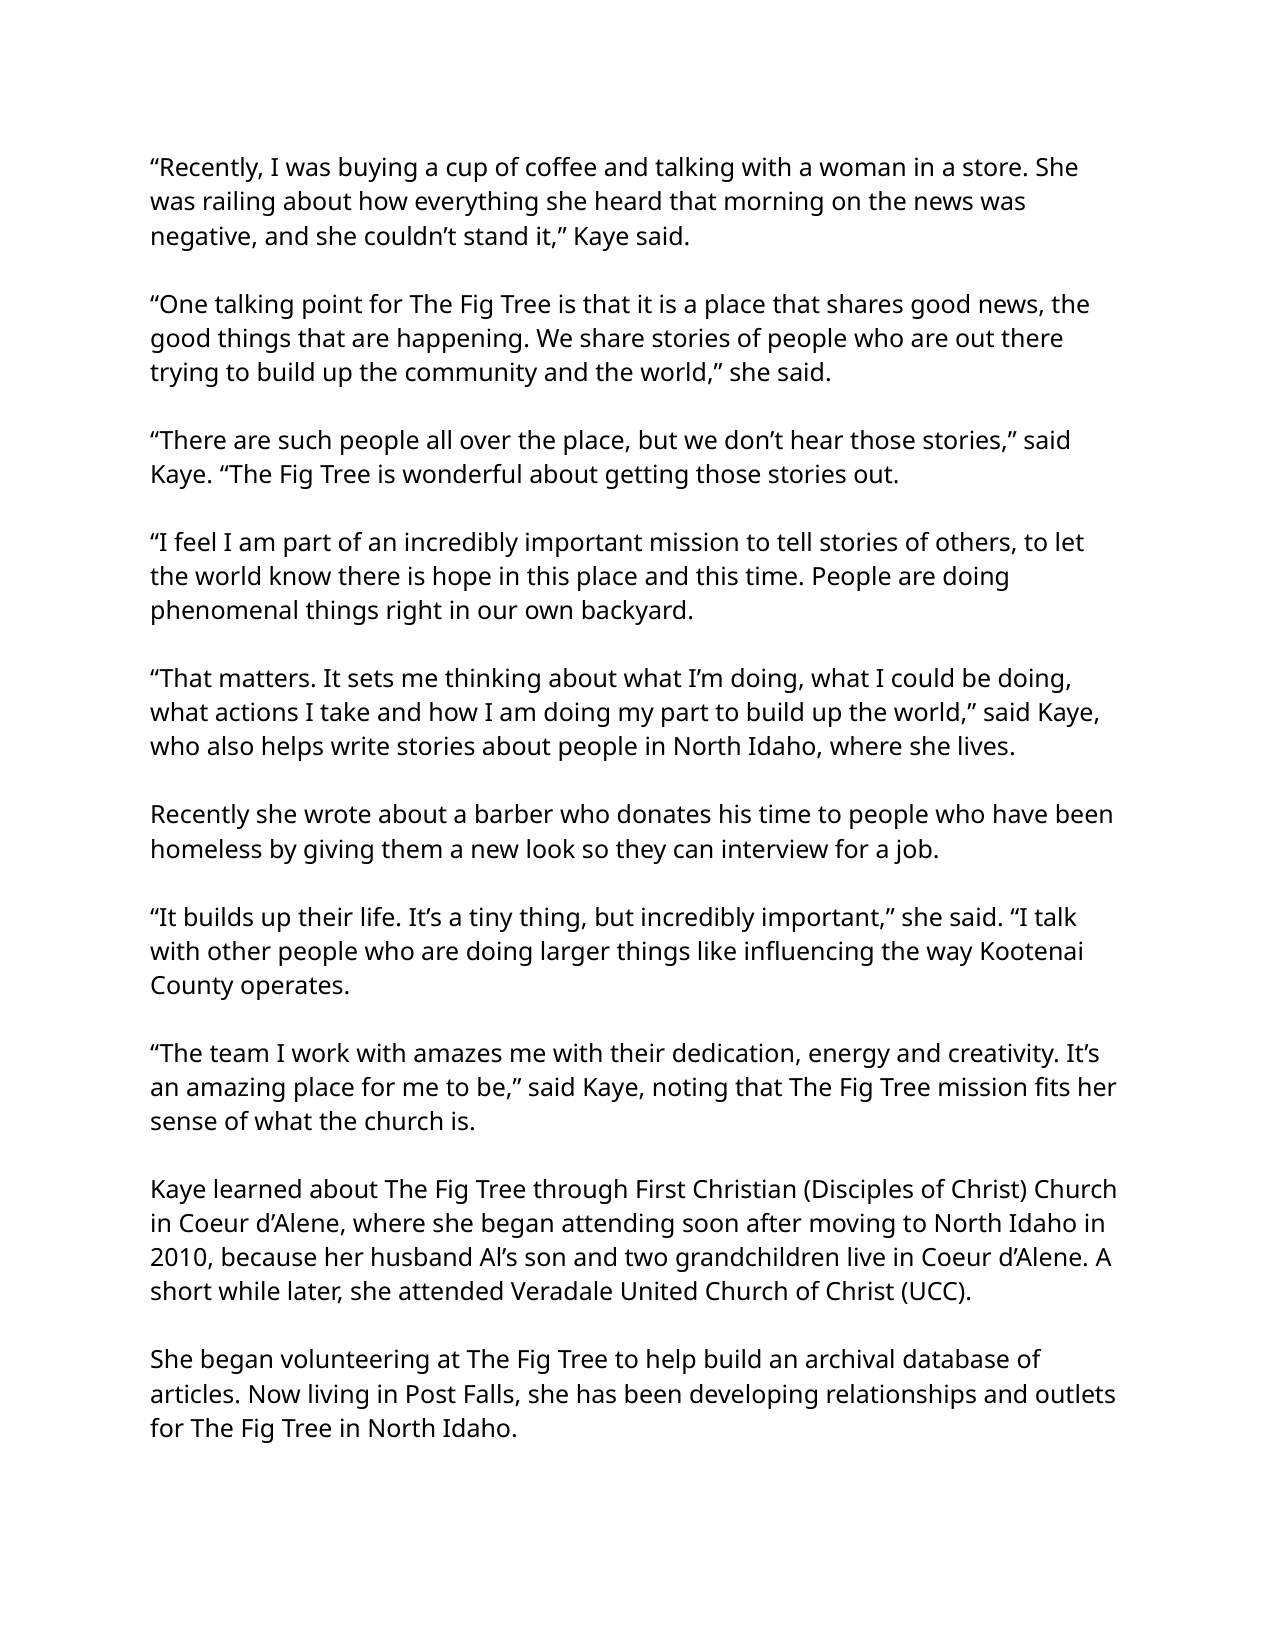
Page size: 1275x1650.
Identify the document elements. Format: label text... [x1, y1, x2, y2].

text “I feel I am part of an incredibly important mission to tell stories of others, to let the world know there is hope in this place and this time. People are doing phenomenal things right in our own backyard. [150, 525, 1125, 627]
text Kaye learned about The Fig Tree through First Christian (Disciples of Christ) Church in Coeur d’Alene, where she began attending soon after moving to North Idaho in 2010, because her husband Al’s son and two grandchildren live in Coeur d’Alene. A short while later, she attended Veradale United Church of Christ (UCC). [150, 1172, 1125, 1308]
text “One talking point for The Fig Tree is that it is a place that shares good news, the good things that are happening. We share stories of people who are out there trying to build up the community and the world,” she said. [150, 286, 1125, 388]
text “There are such people all over the place, but we don’t hear those stories,” said Kaye. “The Fig Tree is wonderful about getting those stories out. [150, 422, 1125, 491]
text “That matters. It sets me thinking about what I’m doing, what I could be doing, what actions I take and how I am doing my part to build up the world,” said Kaye, who also helps write stories about people in North Idaho, where she lives. [150, 661, 1125, 763]
text “The team I work with amazes me with their dedication, energy and creativity. It’s an amazing place for me to be,” said Kaye, noting that The Fig Tree mission fits her sense of what the church is. [150, 1036, 1125, 1138]
text She began volunteering at The Fig Tree to help build an archival database of articles. Now living in Post Falls, she has been developing relationships and outlets for The Fig Tree in North Idaho. [150, 1342, 1125, 1444]
text “Recently, I was buying a cup of coffee and talking with a woman in a store. She was railing about how everything she heard that morning on the news was negative, and she couldn’t stand it,” Kaye said. [150, 150, 1125, 252]
text Recently she wrote about a barber who donates his time to people who have been homeless by giving them a new look so they can interview for a job. [150, 797, 1125, 865]
text “It builds up their life. It’s a tiny thing, but incredibly important,” she said. “I talk with other people who are doing larger things like influencing the way Kootenai County operates. [150, 899, 1125, 1002]
